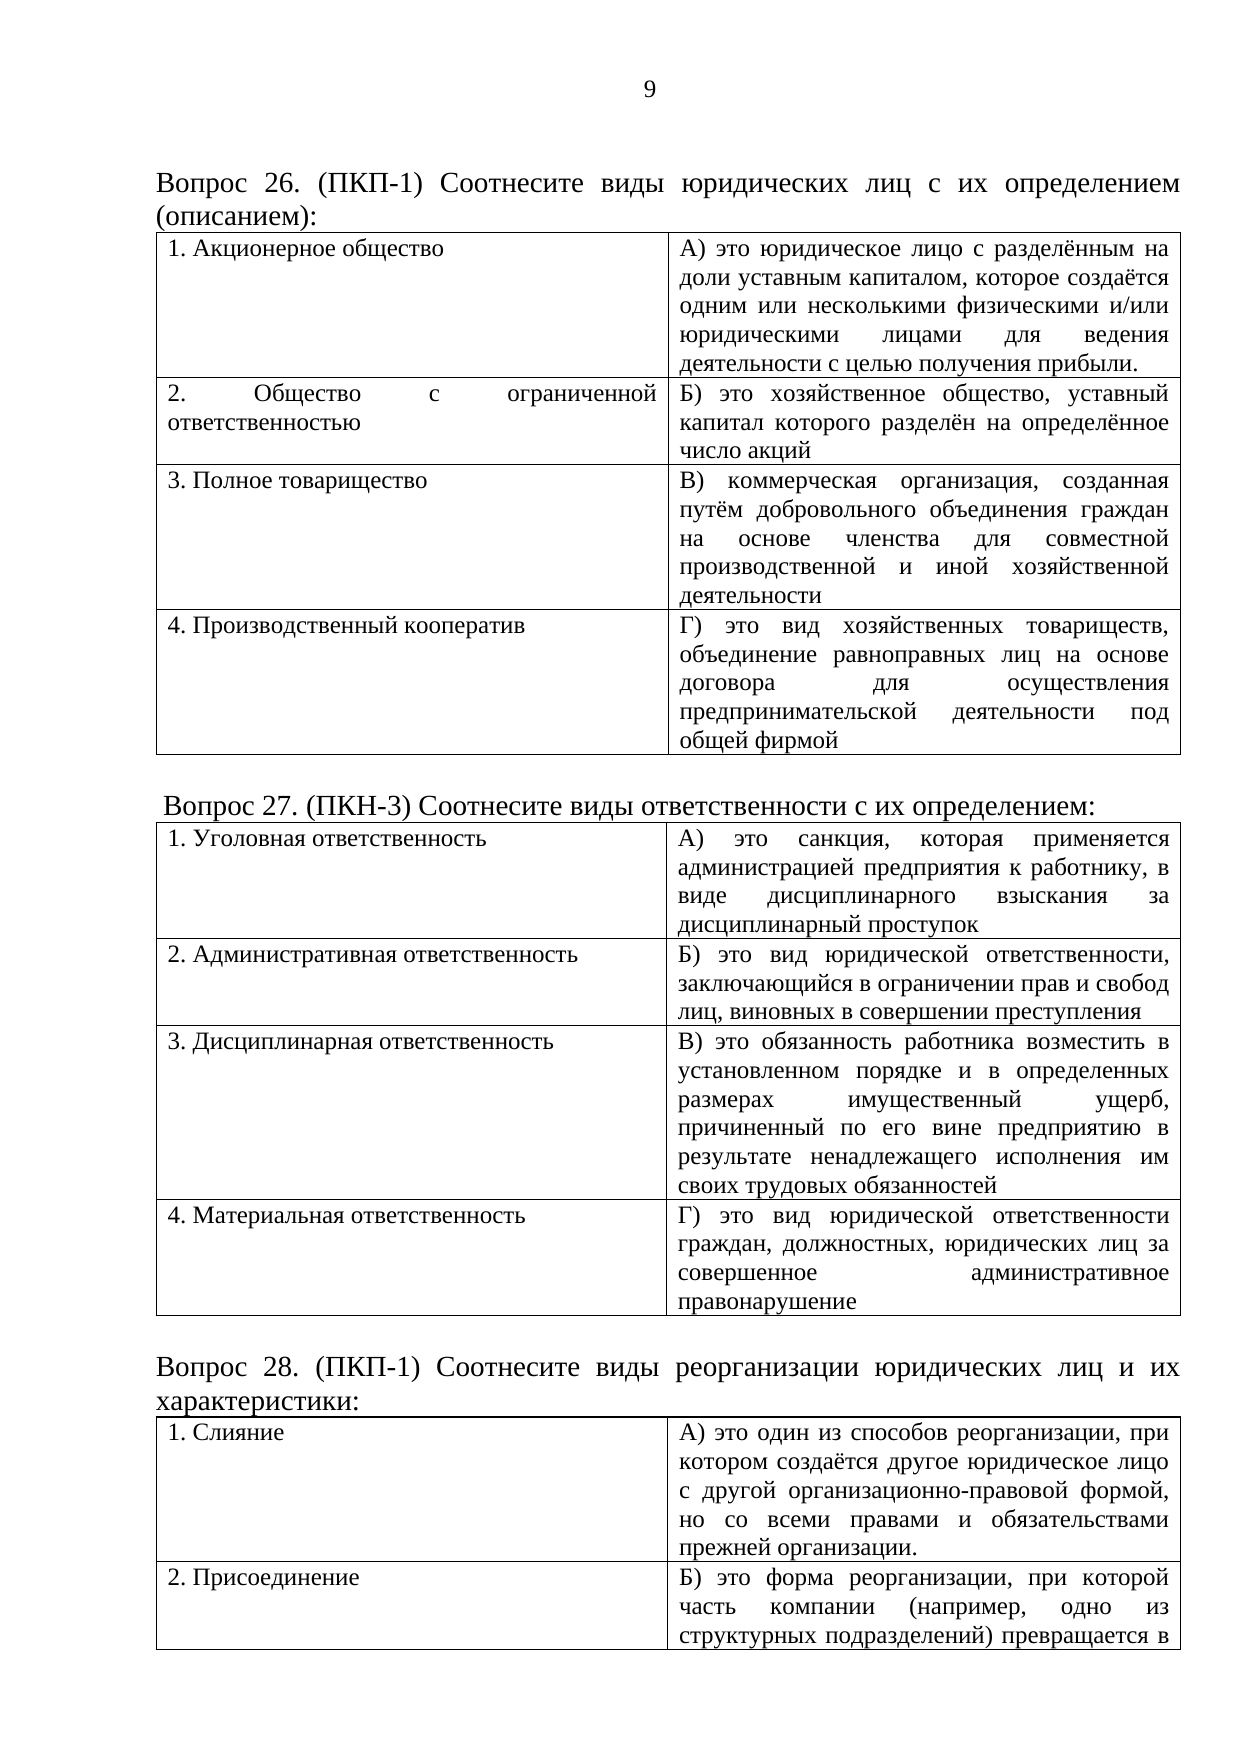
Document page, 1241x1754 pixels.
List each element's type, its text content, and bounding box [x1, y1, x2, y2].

table_header 1. Уголовная ответственность [157, 823, 666, 938]
text Вопрос 28. (ПКП-1) Соотнесите виды реорганизации юридических лиц и их характеристики: [156, 1349, 1181, 1416]
table_header 1. Слияние [157, 1418, 667, 1561]
table_cell 2. Административная ответственность [157, 939, 666, 1025]
table_cell 4. Материальная ответственность [157, 1200, 666, 1315]
table_header А) это санкция, которая применя­ется администрацией предприятия к работнику, в виде дисциплинар­ного взыскания за дисциплинарный проступок [667, 823, 1180, 938]
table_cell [668, 1562, 1180, 1648]
table_header А) это юридическое лицо с разделённым на доли уставным капиталом, которое создаётся одним или несколькими физическими и/или юридическими лицами для ведения деятельности с целью получения прибыли. [669, 233, 1180, 377]
text Вопрос 27. (ПКН-3) Соотнесите виды ответственности с их определением: [156, 788, 1181, 822]
table_cell В) это обязанность работника воз­местить в установленном порядке и в определенных размерах имуще­ственный ущерб, причиненный по его вине предприятию в результате ненадлежащего исполнения им своих трудовых обязанностей [667, 1026, 1180, 1199]
table_cell Б) это вид юридической ответствен­ности, заключающийся в ограничении прав и свобод лиц, виновных в совершении преступления [667, 939, 1180, 1025]
table_cell Г) это вид хозяйственных товариществ, объединение равноправных лиц на основе договора для осуществления предпринимательской деятельности под общей фирмой [669, 610, 1180, 754]
table_cell 3. Дисциплинарная ответственность [157, 1026, 666, 1199]
table_cell Б) это хозяйственное общество, уставный капитал которого разделён на определённое число акций [669, 378, 1180, 464]
text Вопрос 26. (ПКП-1) Соотнесите виды юридических лиц с их определением (описанием): [156, 165, 1181, 232]
table_cell Г) это вид юридической ответ­ственности граждан, должностных, юридических лиц за совершенное административное правонарушение [667, 1200, 1180, 1315]
table_cell 2. Общество с ограниченной ответственностью [157, 378, 668, 464]
table_cell 2. Присоединение [157, 1562, 667, 1648]
table_cell 4. Производственный кооператив [157, 610, 668, 754]
table_cell 3. Полное товарищество [157, 465, 668, 609]
table_header А) это один из способов реорганизации, при котором создаётся другое юридическое лицо с другой организационно-правовой формой, но со всеми правами и обязательствами прежней организации. [668, 1418, 1180, 1561]
table_header 1. Акционерное общество [157, 233, 668, 377]
table_cell В) коммерческая организация, созданная путём добровольного объединения граждан на основе членства для совместной производственной и иной хозяйственной деятельности [669, 465, 1180, 609]
